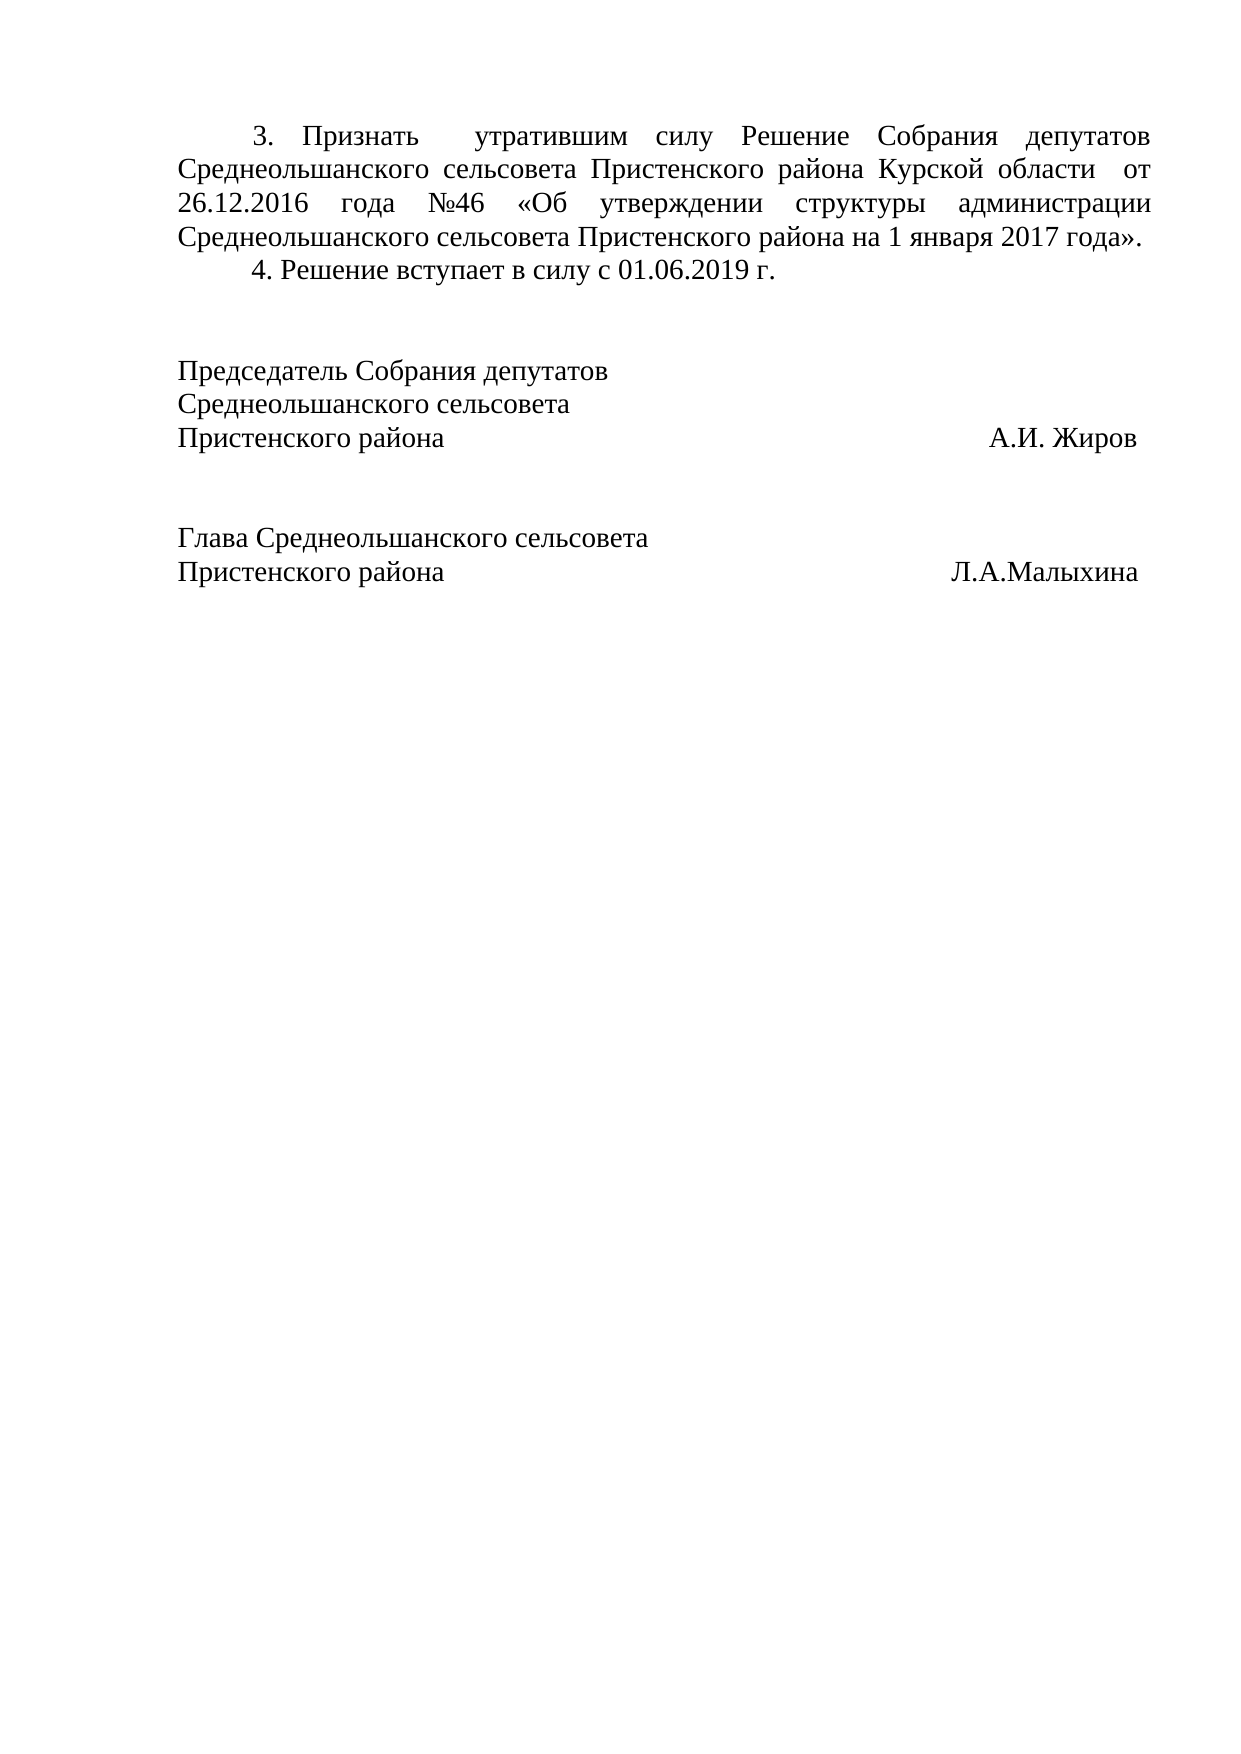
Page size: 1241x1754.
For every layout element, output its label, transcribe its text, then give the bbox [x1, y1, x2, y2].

text Глава Среднеольшанского сельсовета [177, 521, 1152, 554]
text Председатель Собрания депутатов [177, 353, 1152, 386]
text Пристенского района Л.А.Малыхина [177, 554, 1152, 588]
text Среднеольшанского сельсовета [177, 386, 1152, 420]
text Пристенского района А.И. Жиров [177, 420, 1152, 453]
text 4. Решение вступает в силу с 01.06.2019 г. [177, 252, 1152, 286]
text 3. Признать утратившим силу Решение Собрания депутатов Среднеольшанского сельсовета Пристенского района Курской области от 26.12.2016 года №46 «Об утверждении структуры администрации Среднеольшанского сельсовета Пристенского района на 1 января 2017 года». [177, 118, 1152, 252]
